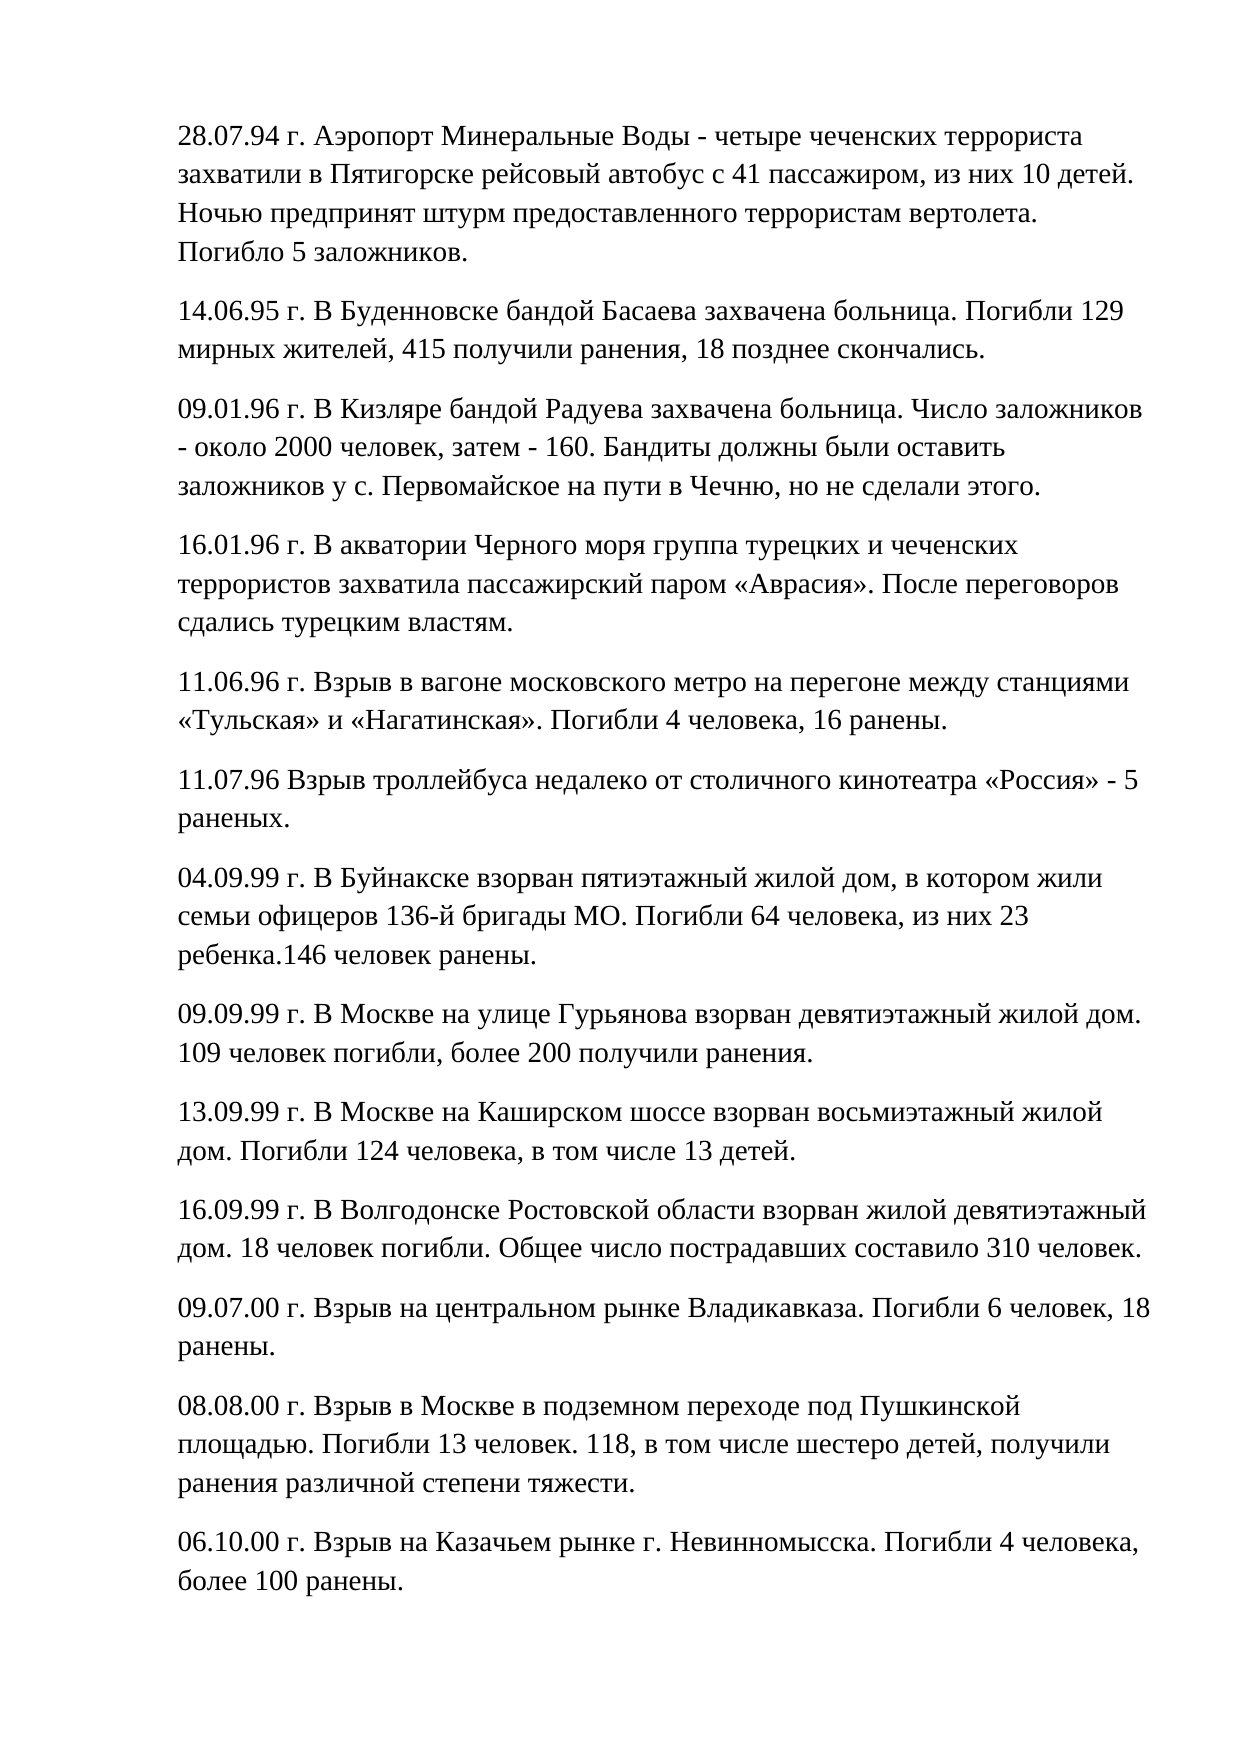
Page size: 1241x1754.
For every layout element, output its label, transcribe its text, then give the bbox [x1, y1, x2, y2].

text 14.06.95 г. В Буденновске бандой Басаева захвачена больница. Погибли 129 мирных жителей, 415 получили ранения, 18 позднее скончались. [177, 293, 1152, 365]
text 11.06.96 г. Взрыв в вагоне московского метро на перегоне между станциями «Тульская» и «Нагатинская». Погибли 4 человека, 16 ранены. [177, 664, 1152, 736]
text 13.09.99 г. В Москве на Каширском шоссе взорван восьмиэтажный жилой дом. Погибли 124 человека, в том числе 13 детей. [177, 1094, 1152, 1166]
text 09.07.00 г. Взрыв на центральном рынке Владикавказа. Погибли 6 человек, 18 ранены. [177, 1290, 1152, 1362]
text 04.09.99 г. В Буйнакске взорван пятиэтажный жилой дом, в котором жили семьи офицеров 136-й бригады МО. Погибли 64 человека, из них 23 ребенка.146 человек ранены. [177, 860, 1152, 970]
text 09.09.99 г. В Москве на улице Гурьянова взорван девятиэтажный жилой дом. 109 человек погибли, более 200 получили ранения. [177, 996, 1152, 1068]
text 08.08.00 г. Взрыв в Москве в подземном переходе под Пушкинской площадью. Погибли 13 человек. 118, в том числе шестеро детей, получили ранения различной степени тяжести. [177, 1388, 1152, 1498]
text 16.09.99 г. В Волгодонске Ростовской области взорван жилой девятиэтажный дом. 18 человек погибли. Общее число пострадавших составило 310 человек. [177, 1192, 1152, 1264]
text 28.07.94 г. Аэропорт Минеральные Воды - четыре чеченских террориста захватили в Пятигорске рейсовый автобус с 41 пассажиром, из них 10 детей. Ночью предпринят штурм предоставленного террористам вертолета. Погибло 5 заложников. [177, 118, 1152, 267]
text 06.10.00 г. Взрыв на Казачьем рынке г. Невинномысска. Погибли 4 человека, более 100 ранены. [177, 1524, 1152, 1596]
text 09.01.96 г. В Кизляре бандой Радуева захвачена больница. Число заложников - около 2000 человек, затем - 160. Бандиты должны были оставить заложников у с. Первомайское на пути в Чечню, но не сделали этого. [177, 391, 1152, 502]
text 16.01.96 г. В акватории Черного моря группа турецких и чеченских террористов захватила пассажирский паром «Аврасия». После переговоров сдались турецким властям. [177, 527, 1152, 638]
text 11.07.96 Взрыв троллейбуса недалеко от столичного кинотеатра «Россия» - 5 раненых. [177, 762, 1152, 834]
